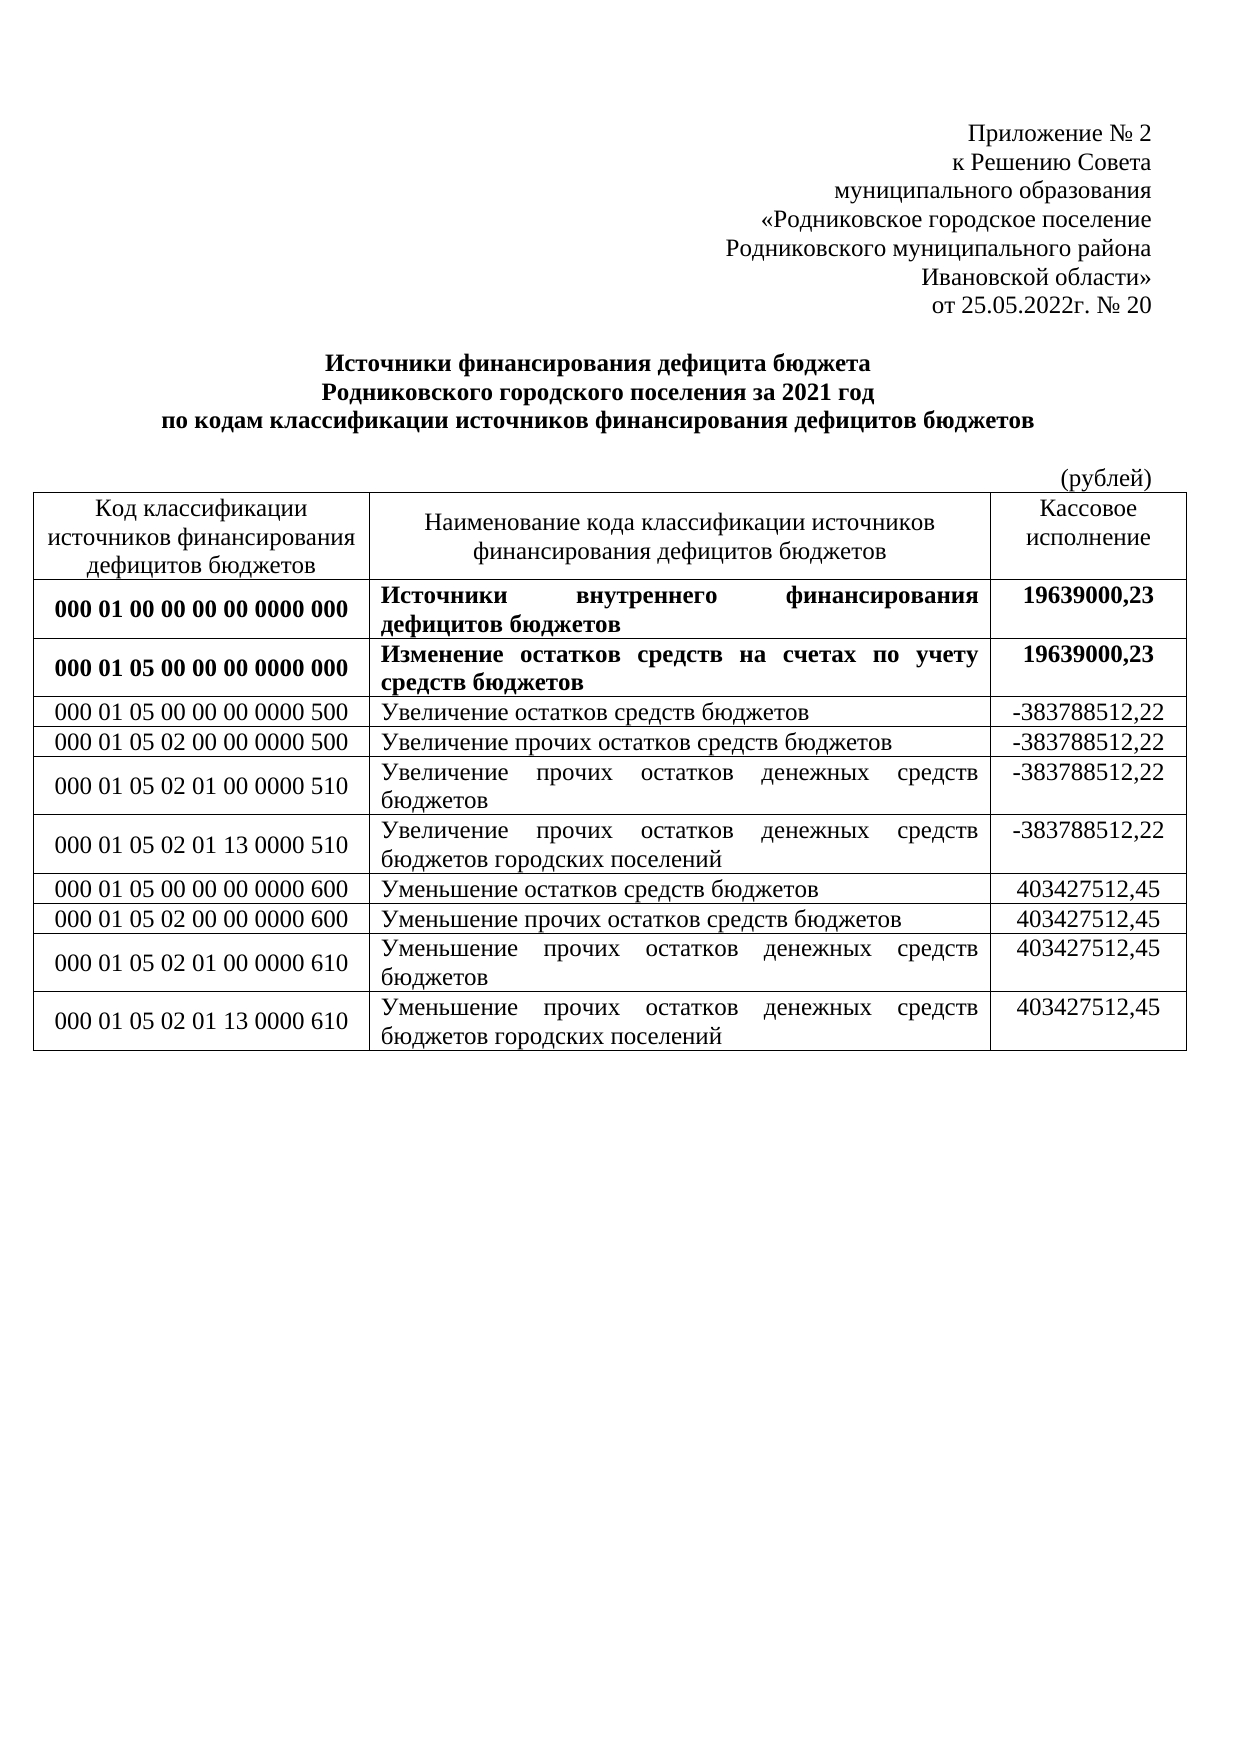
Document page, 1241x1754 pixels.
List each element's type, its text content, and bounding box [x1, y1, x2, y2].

table_cell Увеличение прочих остатков денежных средств бюджетов [370, 757, 990, 814]
table_cell 403427512,45 [991, 904, 1186, 932]
table_cell 000 01 05 02 01 00 0000 610 [34, 934, 369, 991]
table_cell 403427512,45 [991, 934, 1186, 991]
text «Родниковское городское поселение [44, 204, 1152, 233]
table_cell Увеличение прочих остатков средств бюджетов [370, 727, 990, 756]
table_cell 403427512,45 [991, 874, 1186, 903]
table_cell 000 01 05 02 01 00 0000 510 [34, 757, 369, 814]
text (рублей) [44, 463, 1152, 492]
table_cell Увеличение остатков средств бюджетов [370, 697, 990, 726]
table_cell 000 01 05 00 00 00 0000 500 [34, 697, 369, 726]
table_cell 000 01 05 02 01 13 0000 610 [34, 992, 369, 1049]
table_cell 19639000,23 [991, 580, 1186, 638]
table_cell 403427512,45 [991, 992, 1186, 1049]
table_cell Уменьшение прочих остатков денежных средств бюджетов [370, 934, 990, 991]
table_cell Уменьшение остатков средств бюджетов [370, 874, 990, 903]
text Родниковского муниципального района [44, 233, 1152, 262]
text муниципального образования [44, 176, 1152, 204]
table_cell 19639000,23 [991, 639, 1186, 696]
table_cell 000 01 05 00 00 00 0000 000 [34, 639, 369, 696]
table_cell 000 01 05 02 00 00 0000 600 [34, 904, 369, 932]
table_header Наименование кода классификации источников финансирования дефицитов бюджетов [370, 493, 990, 579]
table_cell Источники внутреннего финансирования дефицитов бюджетов [370, 580, 990, 638]
text Приложение № 2 [44, 118, 1152, 147]
table_cell -383788512,22 [991, 815, 1186, 873]
table_cell Уменьшение прочих остатков средств бюджетов [370, 904, 990, 932]
table_cell 000 01 05 00 00 00 0000 600 [34, 874, 369, 903]
table_cell -383788512,22 [991, 757, 1186, 814]
table_cell Изменение остатков средств на счетах по учету средств бюджетов [370, 639, 990, 696]
table_cell -383788512,22 [991, 697, 1186, 726]
table_cell -383788512,22 [991, 727, 1186, 756]
text по кодам классификации источников финансирования дефицитов бюджетов [44, 406, 1152, 434]
table_header Кассовое исполнение [991, 493, 1186, 579]
text к Решению Совета [44, 147, 1152, 176]
text Родниковского городского поселения за 2021 год [44, 377, 1152, 406]
table_cell 000 01 00 00 00 00 0000 000 [34, 580, 369, 638]
table_cell 000 01 05 02 01 13 0000 510 [34, 815, 369, 873]
table_cell 000 01 05 02 00 00 0000 500 [34, 727, 369, 756]
text Ивановской области» [44, 262, 1152, 291]
text Источники финансирования дефицита бюджета [44, 348, 1152, 377]
table_cell Уменьшение прочих остатков денежных средств бюджетов городских поселений [370, 992, 990, 1049]
table_cell Увеличение прочих остатков денежных средств бюджетов городских поселений [370, 815, 990, 873]
text от 25.05.2022г. № 20 [44, 291, 1152, 319]
table_header Код классификации источников финансирования дефицитов бюджетов [34, 493, 369, 579]
